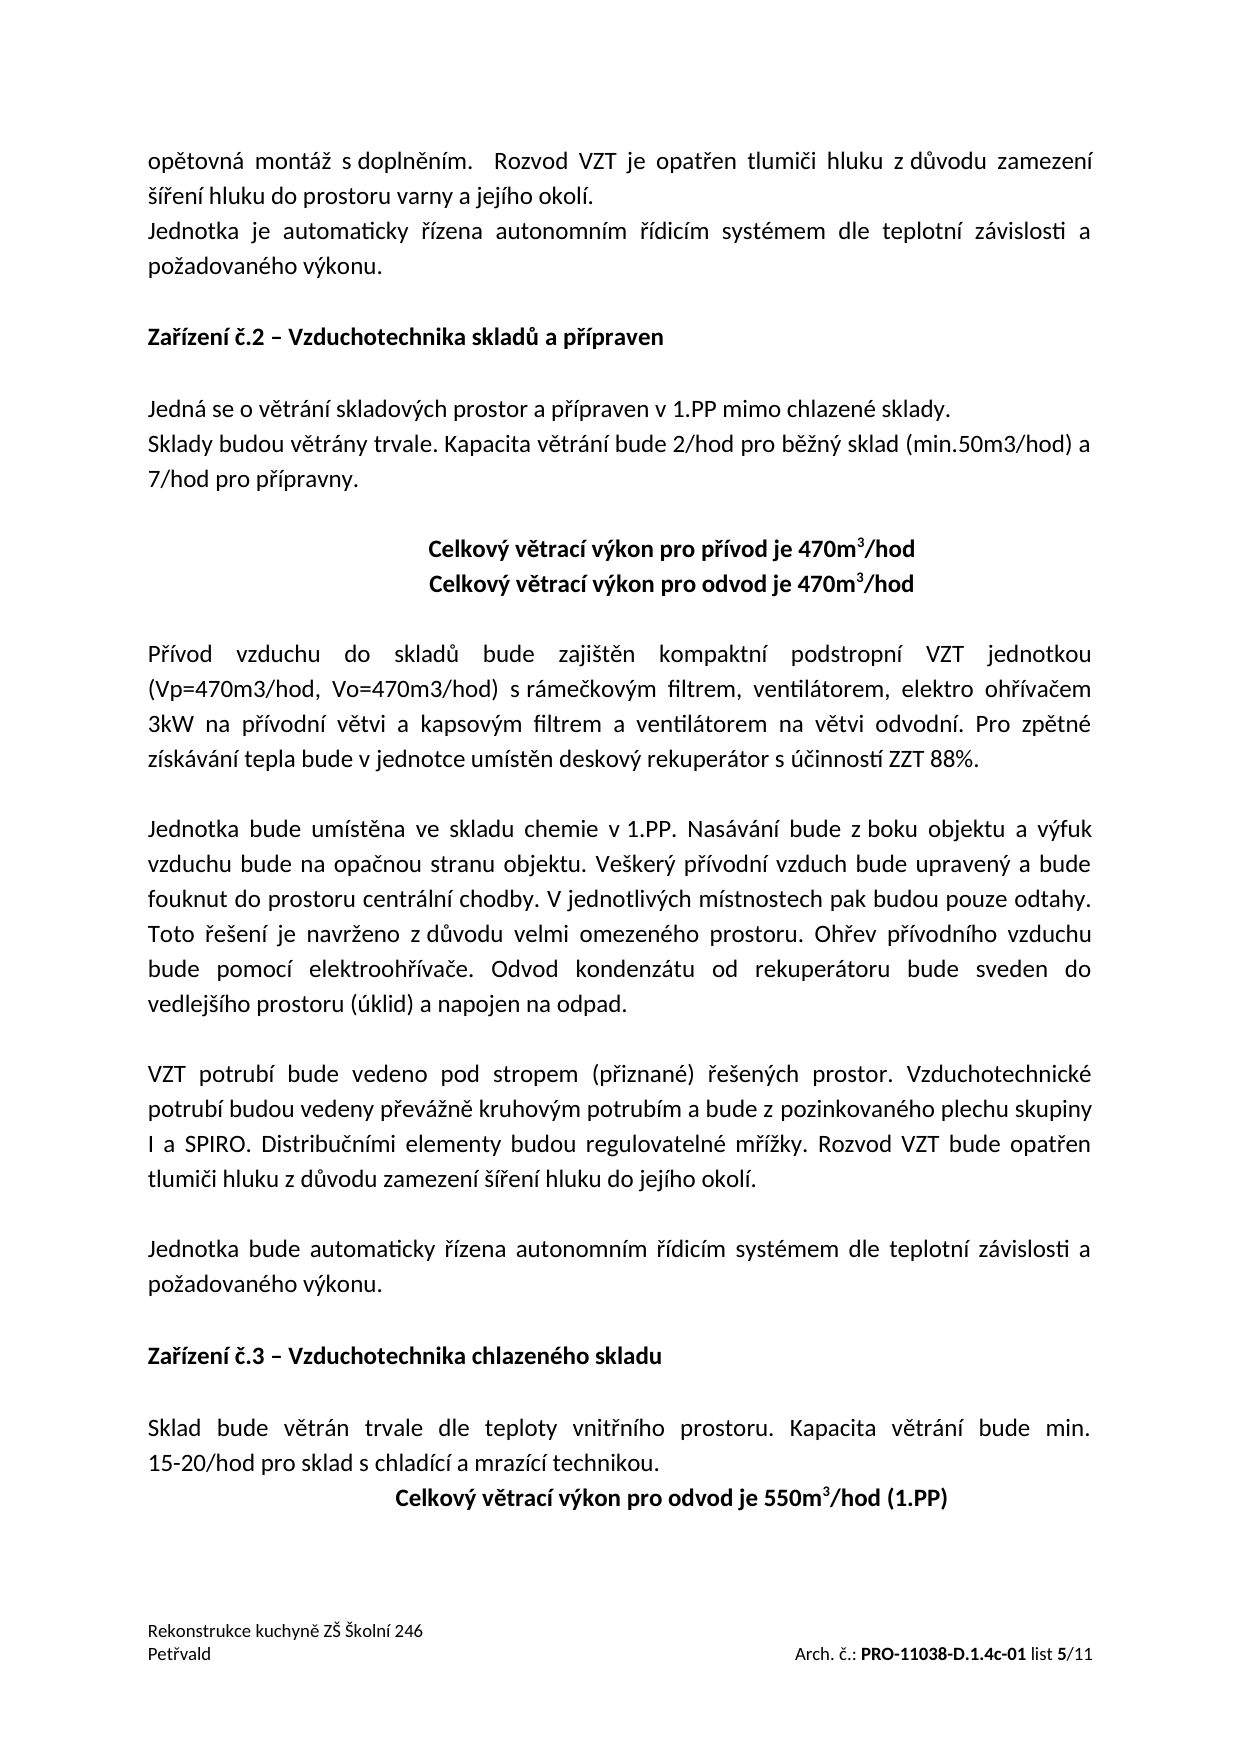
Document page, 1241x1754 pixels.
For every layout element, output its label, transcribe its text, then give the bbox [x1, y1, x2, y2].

text Celkový větrací výkon pro odvod je 470m3/hod [177, 568, 1092, 599]
text VZT potrubí bude vedeno pod stropem (přiznané) řešených prostor. Vzduchotechnické potrubí budou vedeny převážně kruhovým potrubím a bude z pozinkovaného plechu skupiny I a SPIRO. Distribučními elementy budou regulovatelné mřížky. Rozvod VZT bude opatřen tlumiči hluku z důvodu zamezení šíření hluku do jejího okolí. [148, 1058, 1092, 1194]
text Jednotka bude umístěna ve skladu chemie v 1.PP. Nasávání bude z boku objektu a výfuk vzduchu bude na opačnou stranu objektu. Veškerý přívodní vzduch bude upravený a bude fouknut do prostoru centrální chodby. V jednotlivých místnostech pak budou pouze odtahy. Toto řešení je navrženo z důvodu velmi omezeného prostoru. Ohřev přívodního vzduchu bude pomocí elektroohřívače. Odvod kondenzátu od rekuperátoru bude sveden do vedlejšího prostoru (úklid) a napojen na odpad. [148, 813, 1092, 1019]
text Jednotka bude automaticky řízena autonomním řídicím systémem dle teplotní závislosti a požadovaného výkonu. [148, 1233, 1092, 1299]
subtitle Zařízení č.3 – Vzduchotechnika chlazeného skladu [148, 1340, 1092, 1371]
text Jedná se o větrání skladových prostor a přípraven v 1.PP mimo chlazené sklady. [148, 393, 1092, 424]
text Přívod vzduchu do skladů bude zajištěn kompaktní podstropní VZT jednotkou (Vp=470m3/hod, Vo=470m3/hod) s rámečkovým filtrem, ventilátorem, elektro ohřívačem 3kW na přívodní větvi a kapsovým filtrem a ventilátorem na větvi odvodní. Pro zpětné získávání tepla bude v jednotce umístěn deskový rekuperátor s účinností ZZT 88%. [148, 638, 1092, 774]
text Celkový větrací výkon pro přívod je 470m3/hod [177, 533, 1092, 564]
text Sklad bude větrán trvale dle teploty vnitřního prostoru. Kapacita větrání bude min. 15-20/hod pro sklad s chladící a mrazící technikou. [148, 1412, 1092, 1477]
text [148, 145, 1092, 210]
text Jednotka je automaticky řízena autonomním řídicím systémem dle teplotní závislosti a požadovaného výkonu. [148, 215, 1092, 280]
subtitle Zařízení č.2 – Vzduchotechnika skladů a přípraven [148, 322, 1092, 352]
text Celkový větrací výkon pro odvod je 550m3/hod (1.PP) [177, 1482, 1092, 1512]
text Sklady budou větrány trvale. Kapacita větrání bude 2/hod pro běžný sklad (min.50m3/hod) a 7/hod pro přípravny. [148, 428, 1092, 494]
